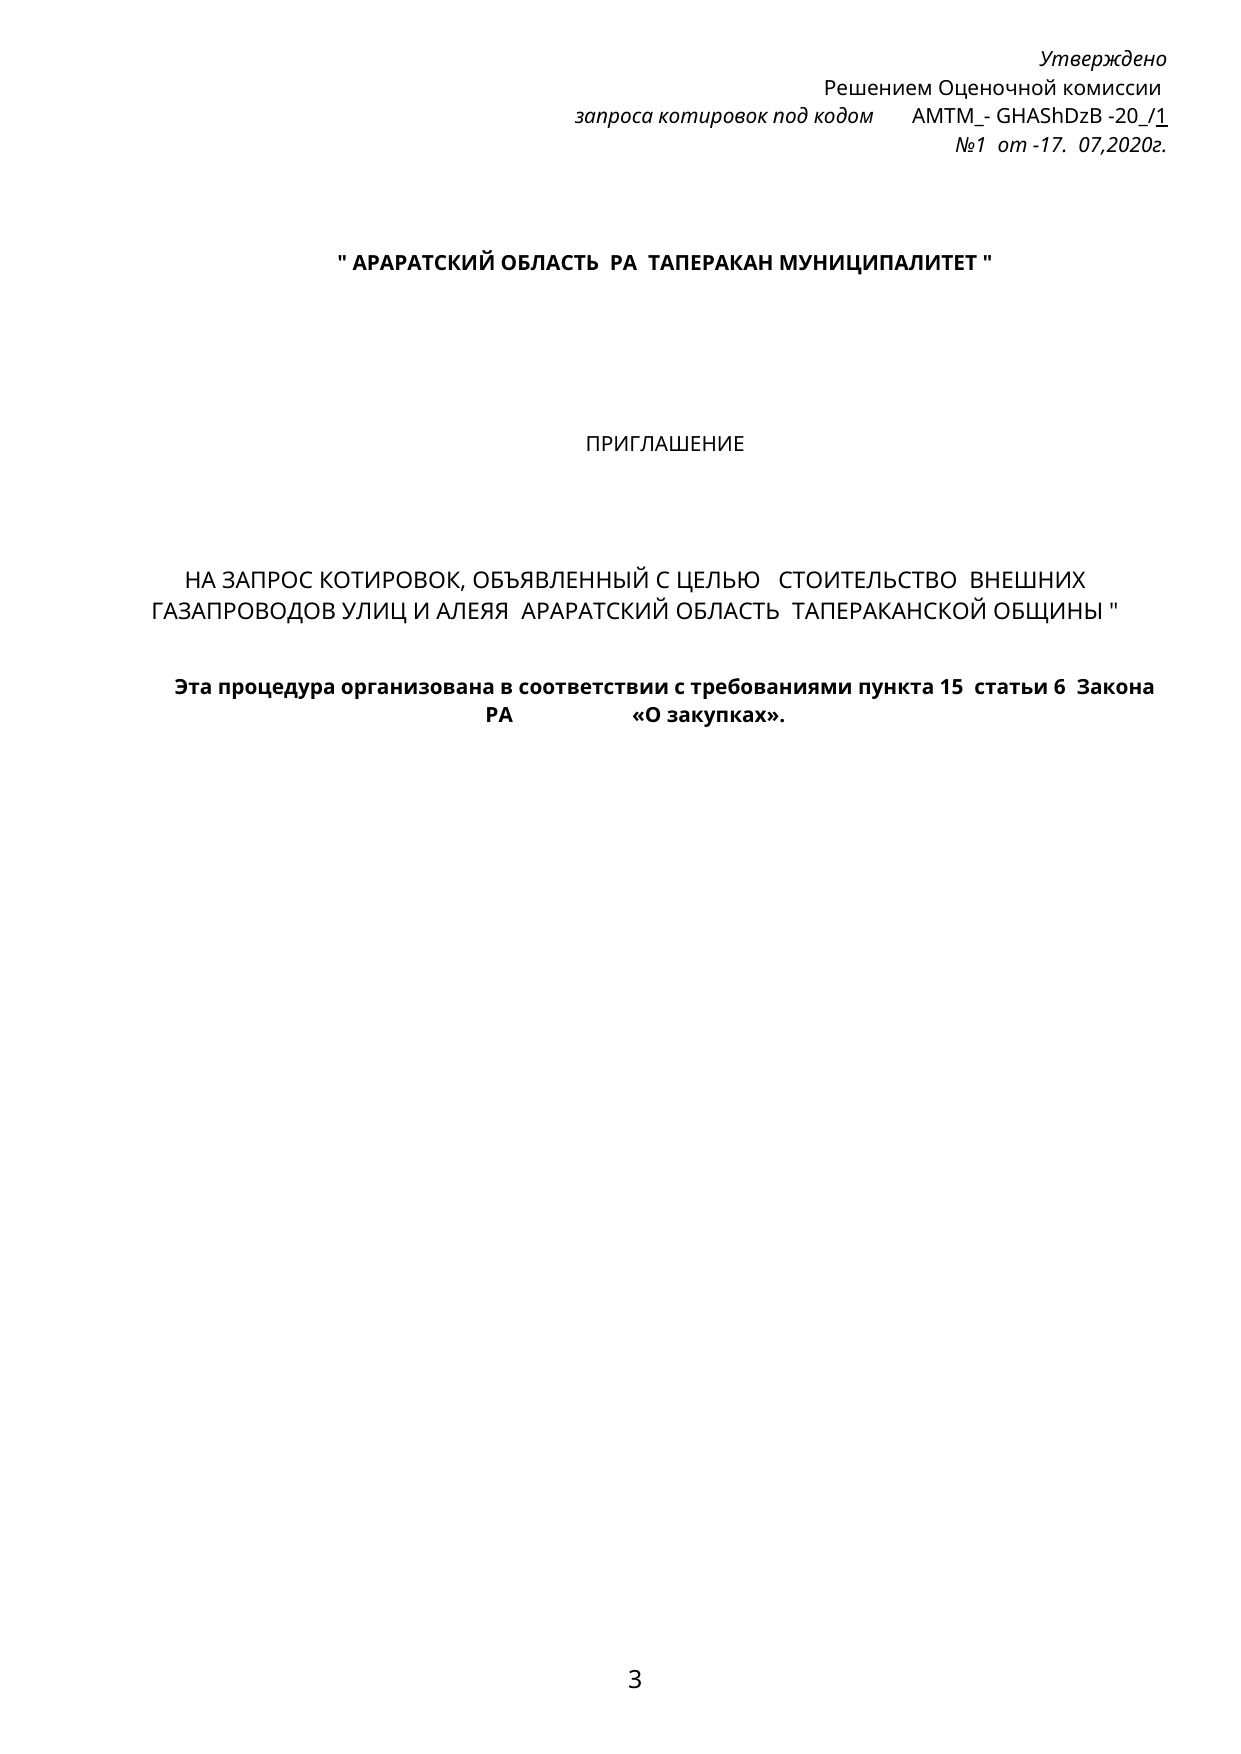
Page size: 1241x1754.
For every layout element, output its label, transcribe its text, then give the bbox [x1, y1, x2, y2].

text №1 от -17. 07,2020г. [103, 130, 1167, 158]
text НА ЗАПРОС КОТИРОВОК, ОБЪЯВЛЕННЫЙ С ЦЕЛЬЮ СТОИТЕЛЬСТВО ВНЕШНИХ ГАЗАПРОВОДОВ УЛИЦ И АЛЕЯЯ АРАРАТСКИЙ ОБЛАСТЬ ТАПЕРАКАНСКОЙ ОБЩИНЫ " [103, 564, 1166, 627]
text Решением Оценочной комиссии запроса котировок под кодом AMТM_- GHAShDzB -20_/1 [103, 73, 1167, 130]
text ПРИГЛАШЕНИЕ [103, 429, 1167, 457]
text " АРАРАТСКИЙ ОБЛАСТЬ РА ТАПЕРАКАН МУНИЦИПАЛИТЕТ " [103, 248, 1167, 277]
text Утверждено [103, 44, 1167, 73]
text Эта процедура организована в соответствии с требованиями пункта 15 статьи 6 Закона РА «О закупках». [103, 672, 1167, 729]
